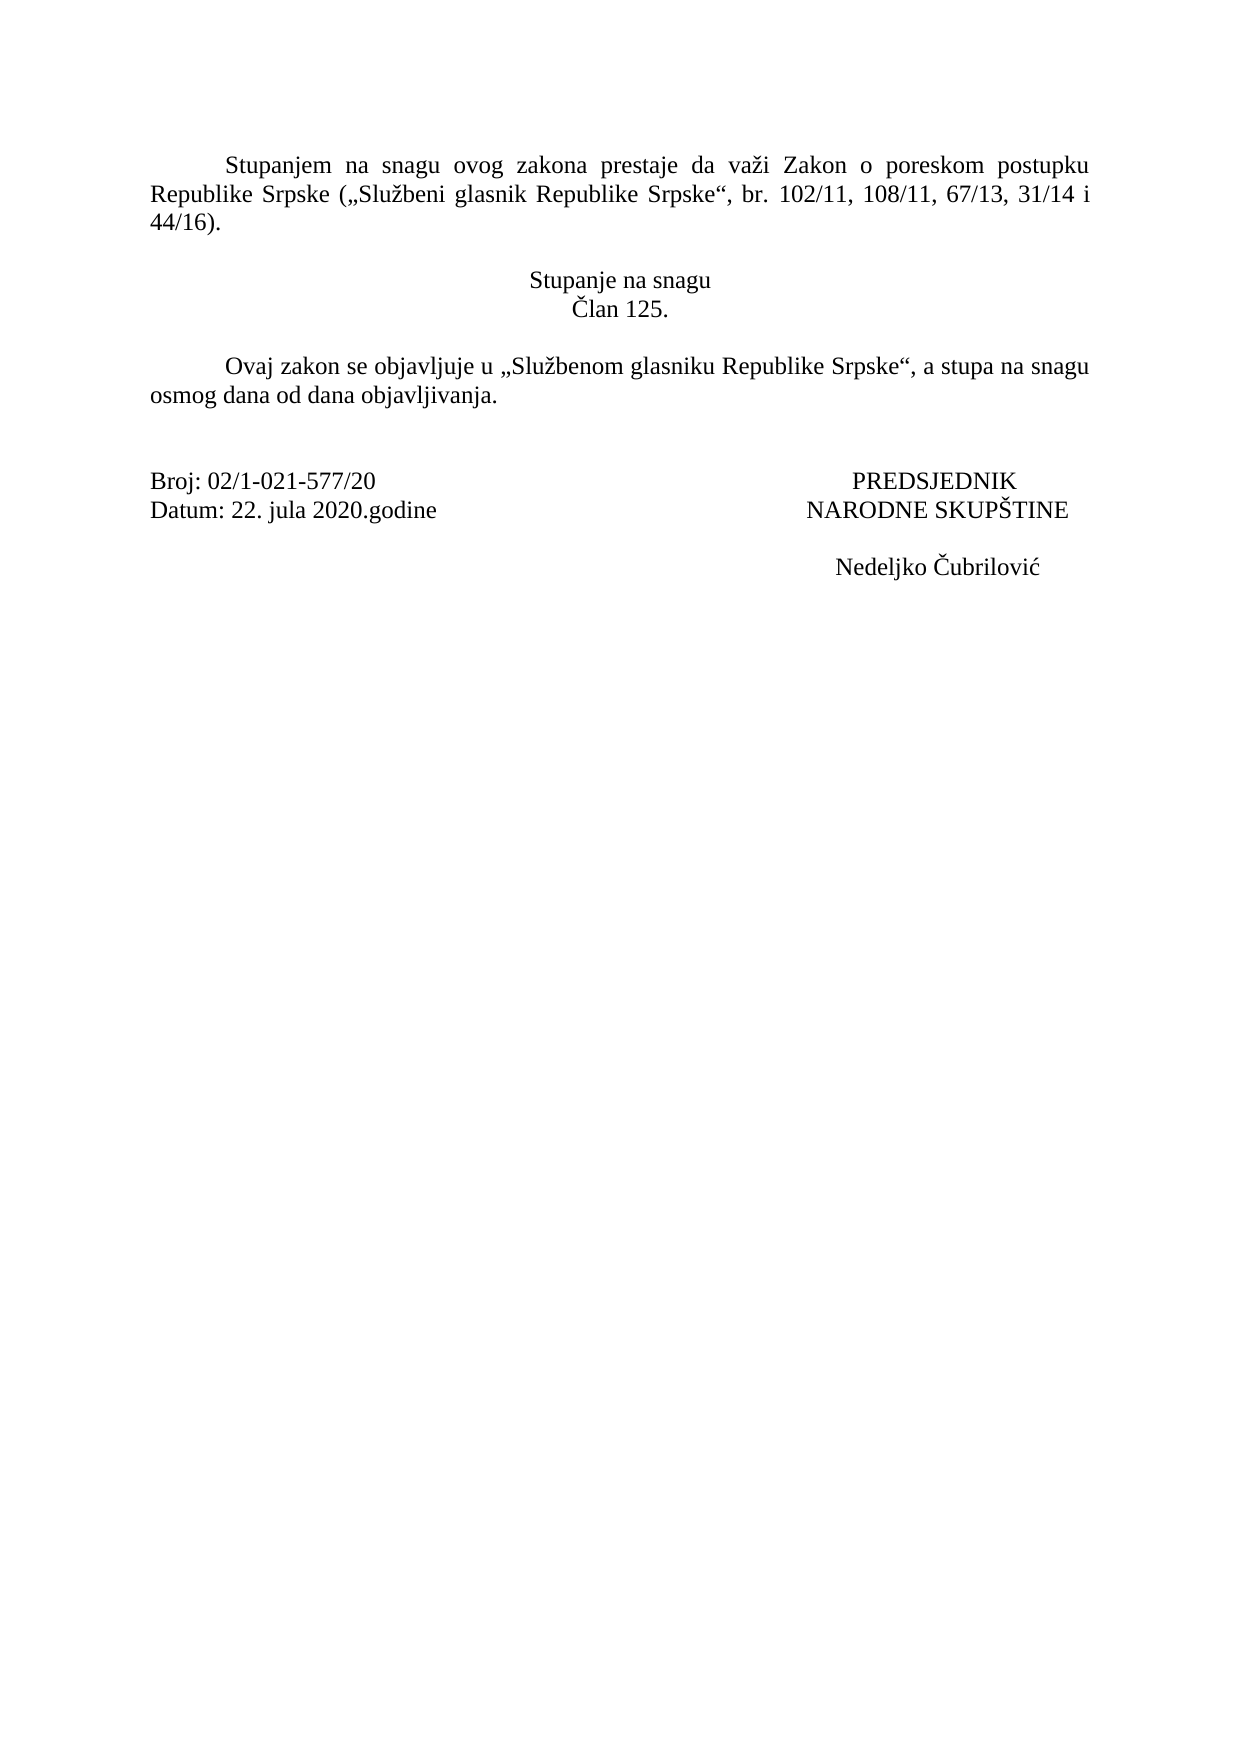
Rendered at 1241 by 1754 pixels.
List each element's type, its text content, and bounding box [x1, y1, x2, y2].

text Stupanje na snagu [150, 265, 1090, 294]
text Stupanjem na snagu ovog zakona prestaje da važi Zakon o poreskom postupku Republike Srpske („Službeni glasnik Republike Srpske“, br. 102/11, 108/11, 67/13, 31/14 i 44/16). [150, 150, 1090, 236]
text Nedeljko Čubrilović [150, 552, 1090, 581]
text Datum: 22. jula 2020.godine NARODNE SKUPŠTINE [150, 495, 1090, 524]
text Broj: 02/1-021-577/20 PREDSJEDNIK [150, 466, 1090, 495]
text Ovaj zakon se objavljuje u „Službenom glasniku Republike Srpske“, a stupa na snagu osmog dana od dana objavljivanja. [150, 351, 1090, 409]
text Član 125. [150, 294, 1090, 322]
